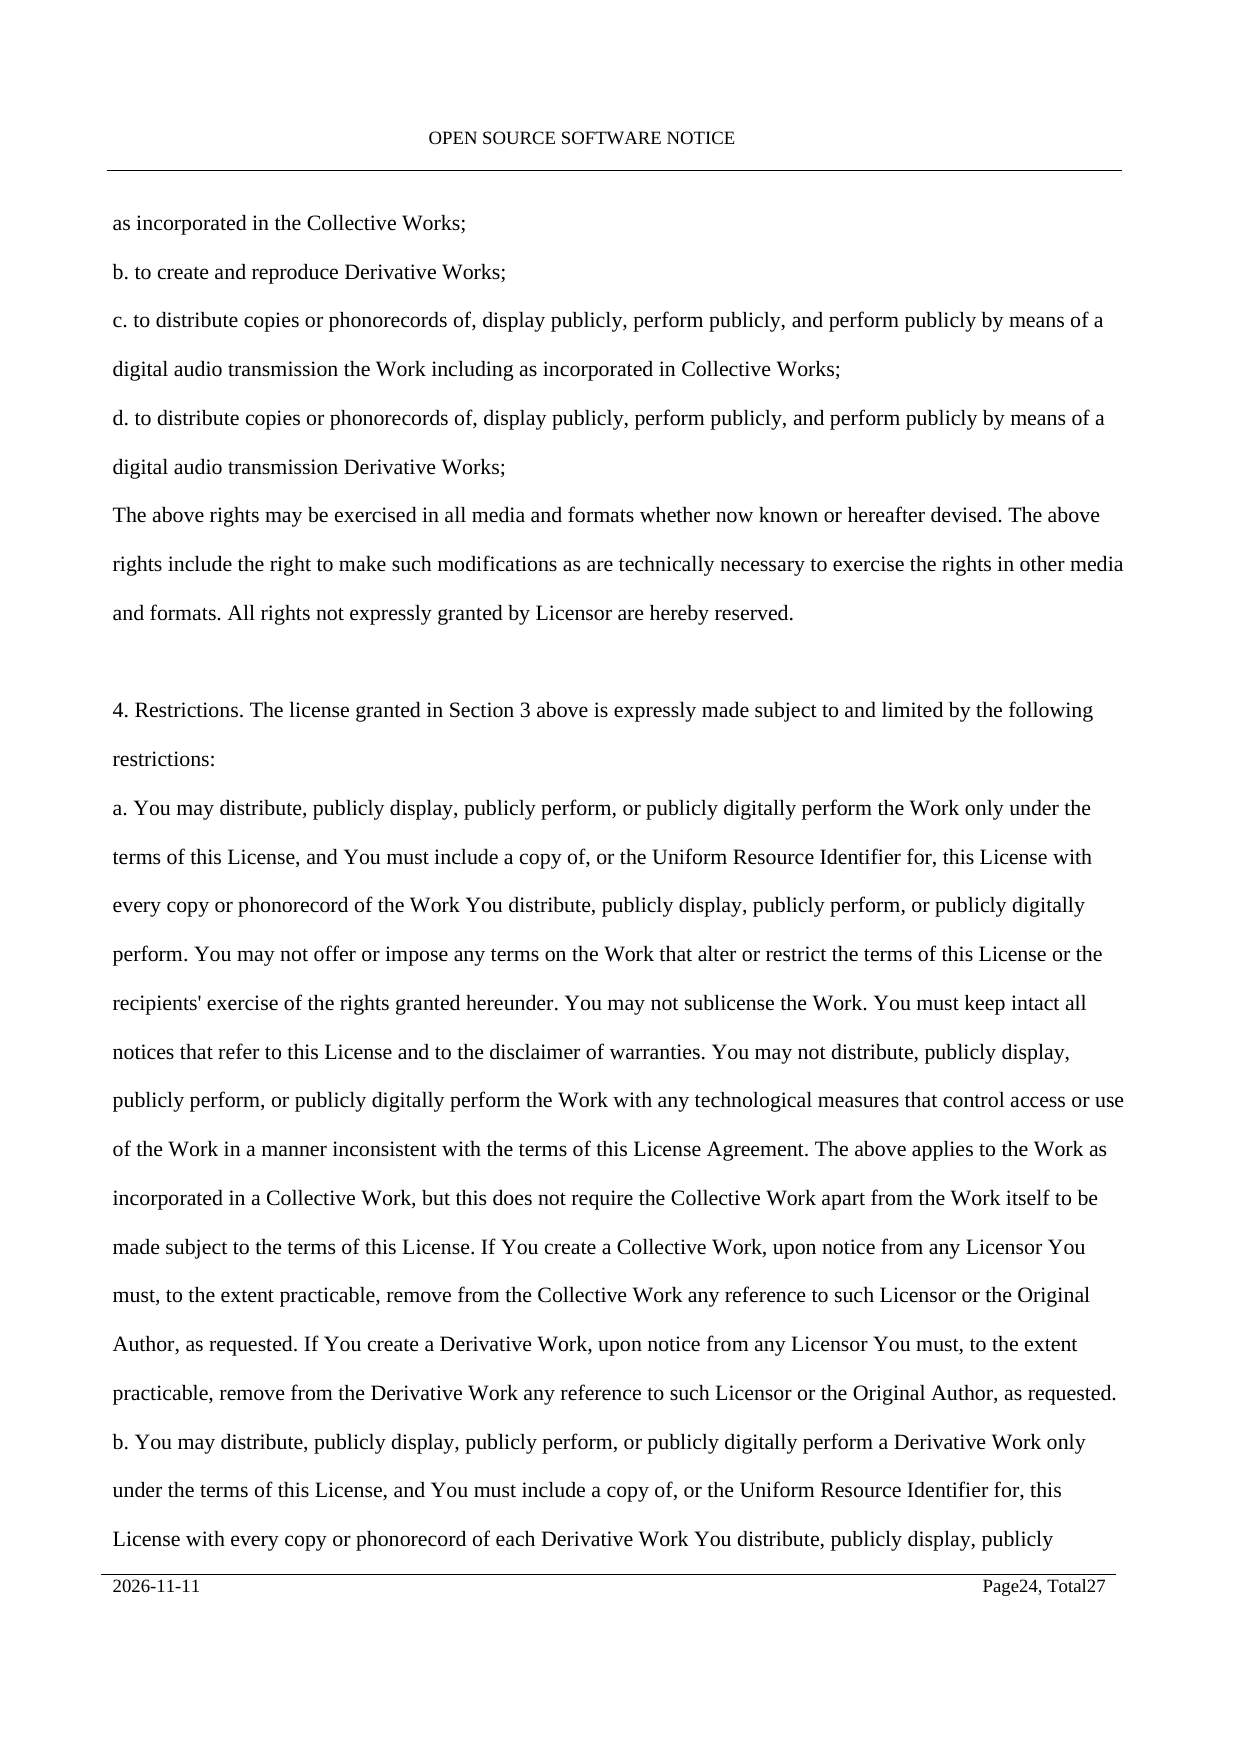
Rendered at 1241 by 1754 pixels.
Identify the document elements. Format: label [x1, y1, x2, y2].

text [112, 206, 1128, 1555]
